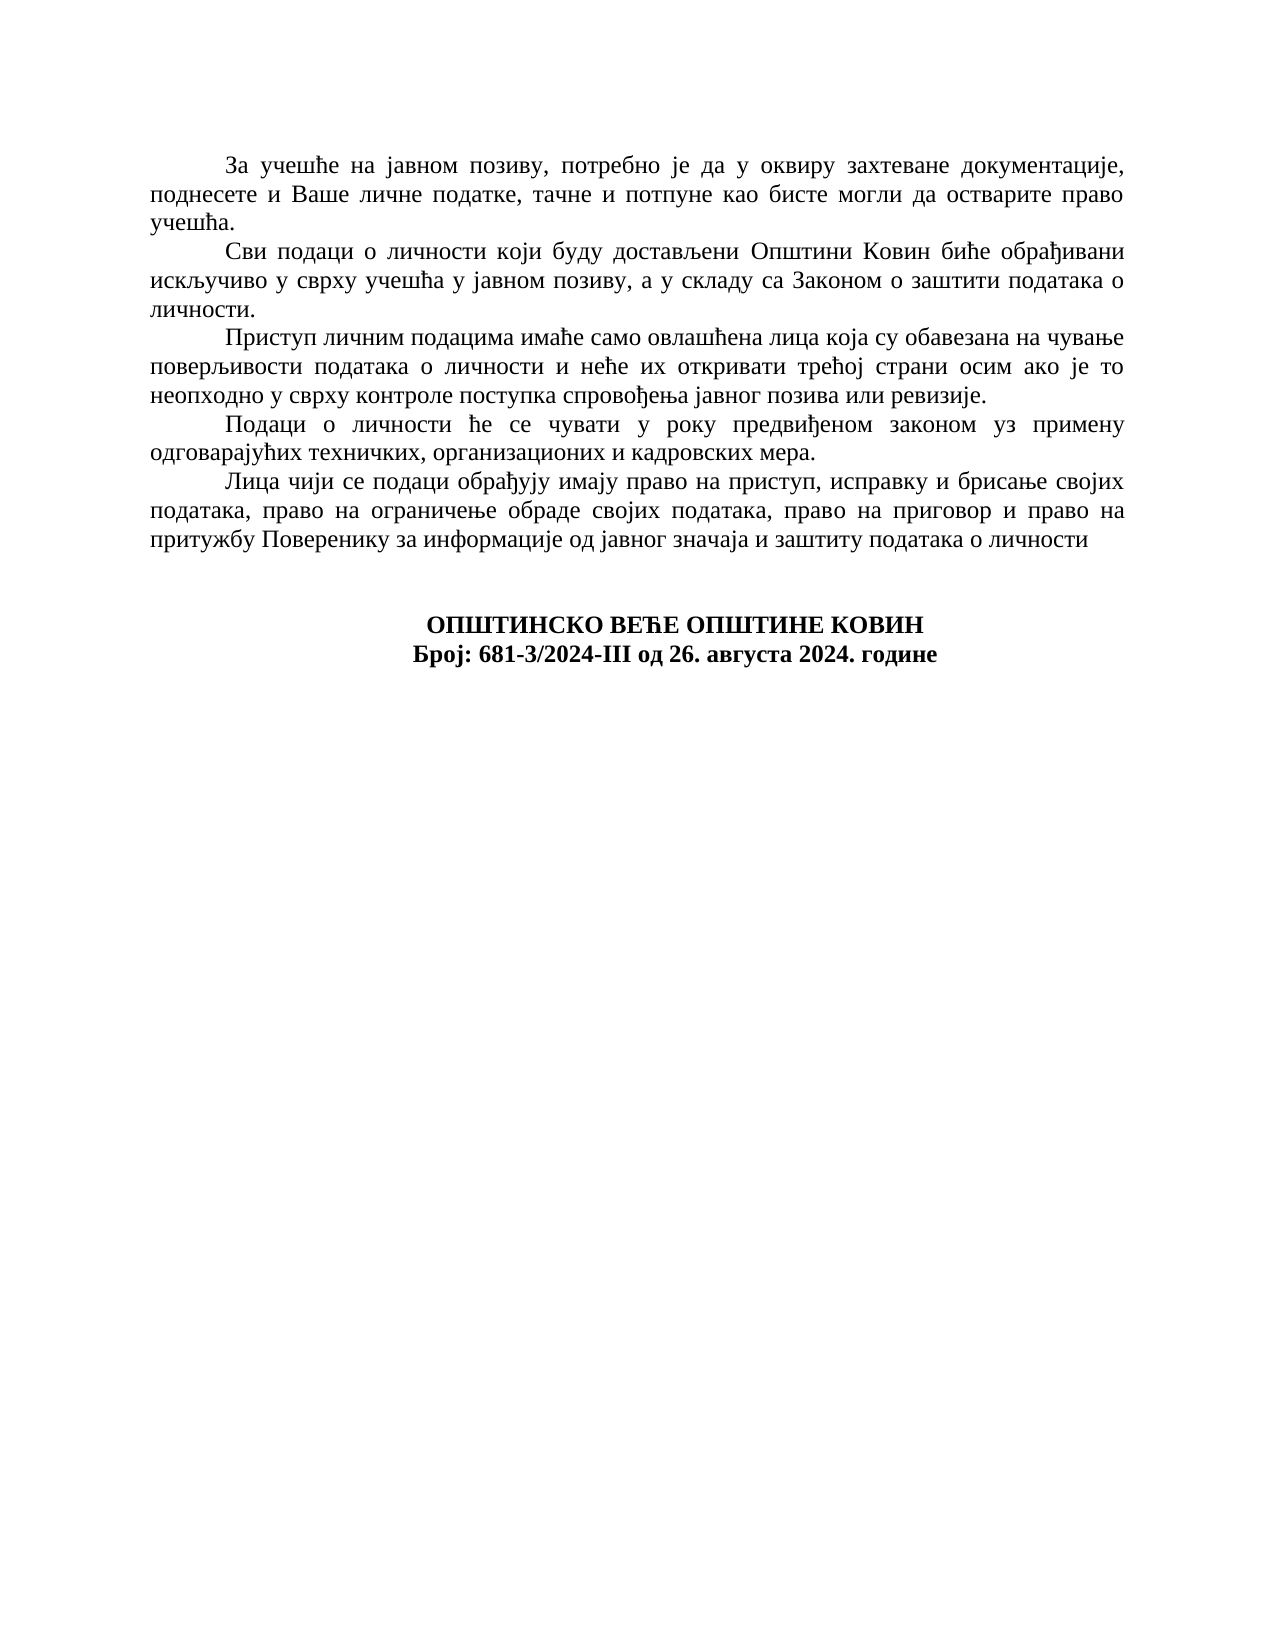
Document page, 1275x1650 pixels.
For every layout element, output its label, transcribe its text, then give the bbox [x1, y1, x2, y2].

text Лица чији се подаци обрађују имају право на приступ, исправку и брисање својих података, право на ограничење обраде својих података, право на приговор и право на притужбу Поверенику за информације од јавног значаја и заштиту података о личности [150, 466, 1125, 552]
text Број: 681-3/2024-III од 26. августа 2024. године [150, 639, 1125, 667]
text Подаци о личности ће се чувати у року предвиђеном законом уз примену одговарајућих техничких, организационих и кадровских мера. [150, 409, 1125, 466]
text За учешће на јавном позиву, потребно је да у оквиру захтеване документације, поднесете и Ваше личне податке, тачне и потпуне као бисте могли да остварите право учешћа. [150, 150, 1125, 236]
text Приступ личним подацима имаће само овлашћена лица која су обавезана на чување поверљивости података о личности и неће их откривати трећој страни осим ако је то неопходно у сврху контроле поступка спровођења јавног позива или ревизије. [150, 322, 1125, 409]
text ОПШТИНСКО ВЕЋЕ ОПШТИНЕ КОВИН [150, 610, 1125, 639]
text Сви подаци о личности који буду достављени Општини Ковин биће обрађивани искључиво у сврху учешћа у јавном позиву, а у складу са Законом о заштити података о личности. [150, 236, 1125, 322]
